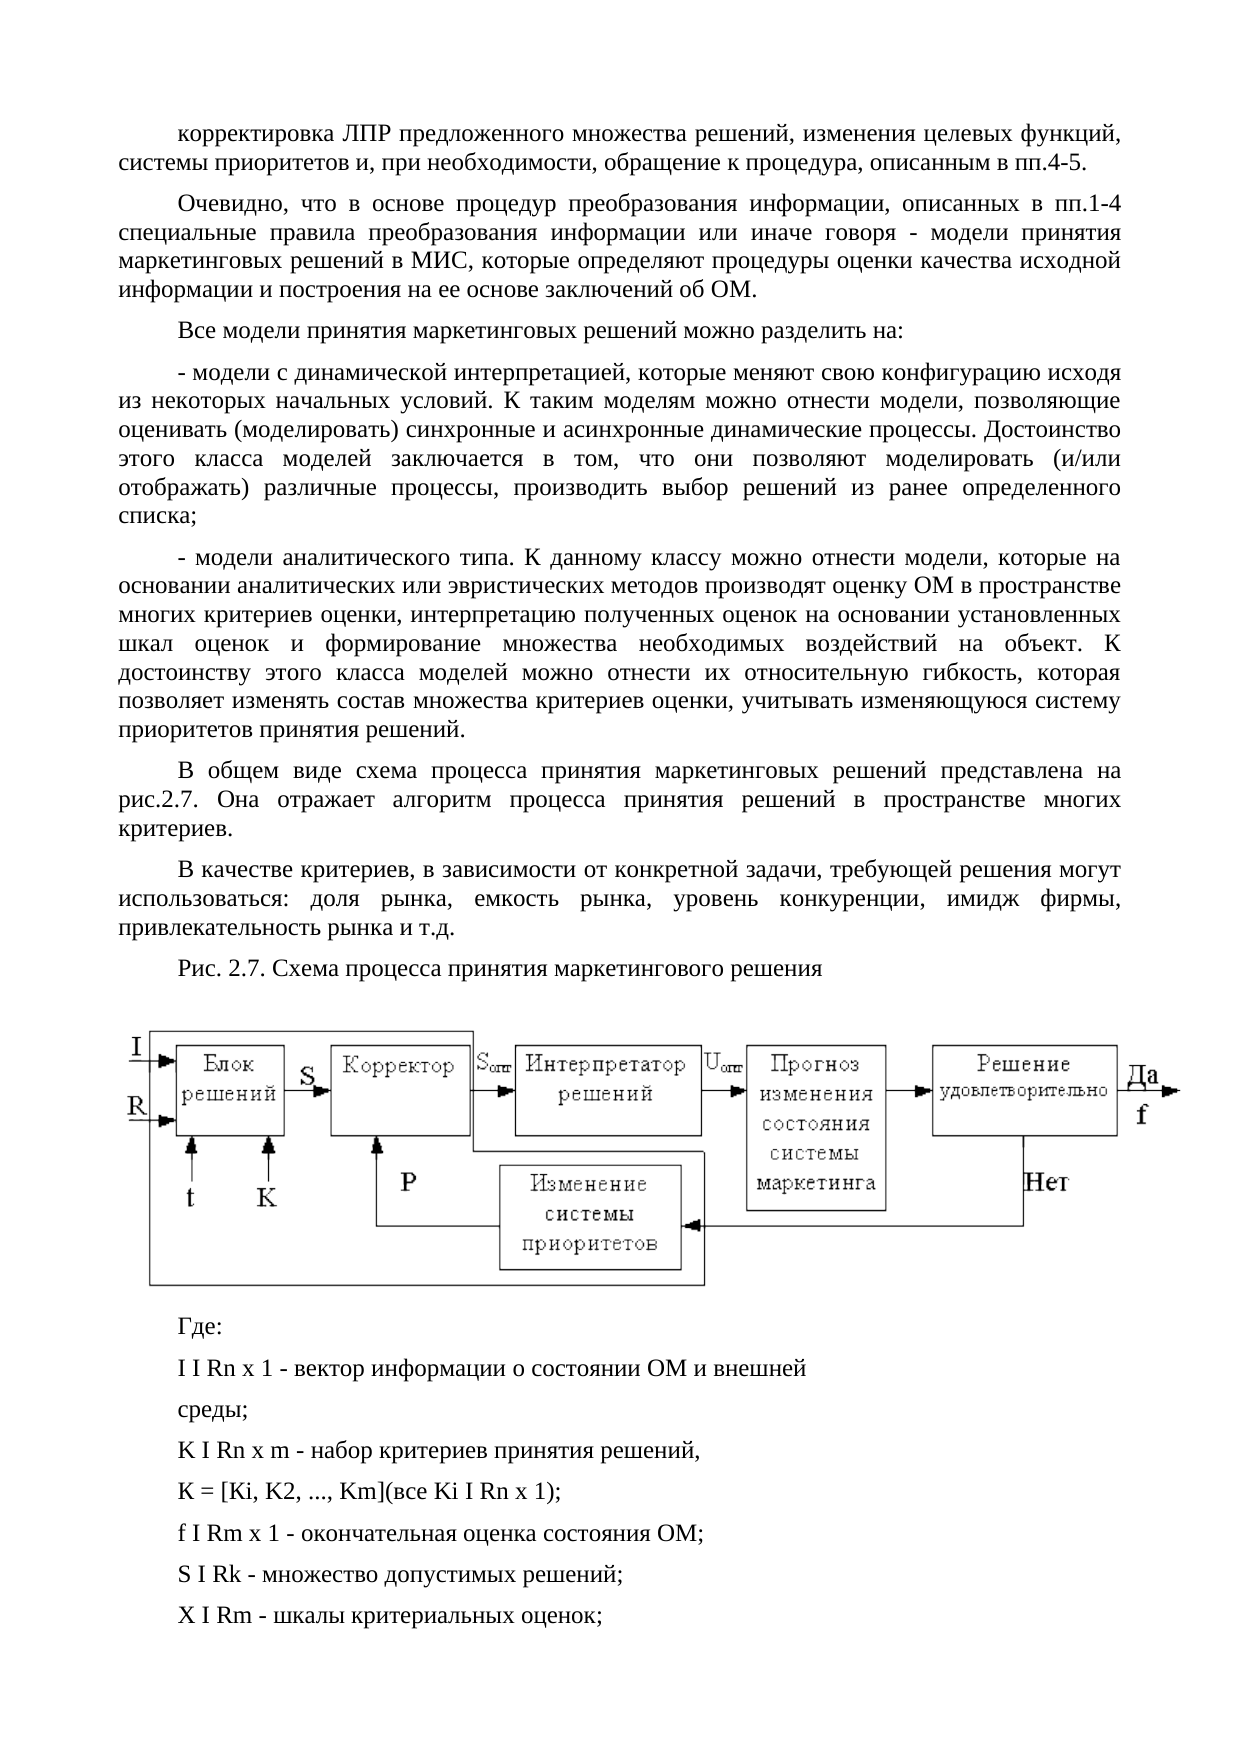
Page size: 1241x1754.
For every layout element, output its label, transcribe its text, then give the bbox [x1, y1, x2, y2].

text В качестве критериев, в зависимости от конкретной задачи, требующей решения могут использоваться: доля рынка, емкость рынка, уровень конкуренции, имидж фирмы, привлекательность рынка и т.д. [118, 854, 1122, 941]
text - модели с динамической интерпретацией, которые меняют свою конфигурацию исходя из некоторых начальных условий. К таким моделям можно отнести модели, позволяющие оценивать (моделировать) синхронные и асинхронные динамические процессы. Достоинство этого класса моделей заключается в том, что они позволяют моделировать (и/или отображать) различные процессы, производить выбор решений из ранее определенного списка; [118, 357, 1122, 529]
picture [118, 1023, 1187, 1294]
text Где: [118, 1311, 1122, 1340]
text - модели аналитического типа. К данному классу можно отнести модели, которые на основании аналитических или эвристических методов производят оценку ОМ в пространстве многих критериев оценки, интерпретацию полученных оценок на основании установленных шкал оценок и формирование множества необходимых воздействий на объект. К достоинству этого класса моделей можно отнести их относительную гибкость, которая позволяет изменять состав множества критериев оценки, учитывать изменяющуюся систему приоритетов принятия решений. [118, 542, 1122, 743]
text корректировка ЛПР предложенного множества решений, изменения целевых функций, системы приоритетов и, при необходимости, обращение к процедура, описанным в пп.4-5. [118, 118, 1122, 176]
text I I Rn x 1 - вектор информации о состоянии ОМ и внешней [118, 1353, 1122, 1381]
text Все модели принятия маркетинговых решений можно разделить на: [118, 316, 1122, 344]
text X I Rm - шкалы критериальных оценок; [118, 1600, 1122, 1629]
text К = [Кi, K2, ..., Km](все Ki I Rn x 1); [118, 1476, 1122, 1505]
text K I Rn x m - набор критериев принятия решений, [118, 1435, 1122, 1464]
text Рис. 2.7. Схема процесса принятия маркетингового решения [118, 953, 1122, 982]
text f I Rm x 1 - окончательная оценка состояния ОМ; [118, 1518, 1122, 1546]
text среды; [118, 1394, 1122, 1423]
text В общем виде схема процесса принятия маркетинговых решений представлена на рис.2.7. Она отражает алгоритм процесса принятия решений в пространстве многих критериев. [118, 756, 1122, 842]
text Очевидно, что в основе процедур преобразования информации, описанных в пп.1-4 специальные правила преобразования информации или иначе говоря - модели принятия маркетинговых решений в МИС, которые определяют процедуры оценки качества исходной информации и построения на ее основе заключений об ОМ. [118, 188, 1122, 303]
text S I Rk - множество допустимых решений; [118, 1559, 1122, 1588]
